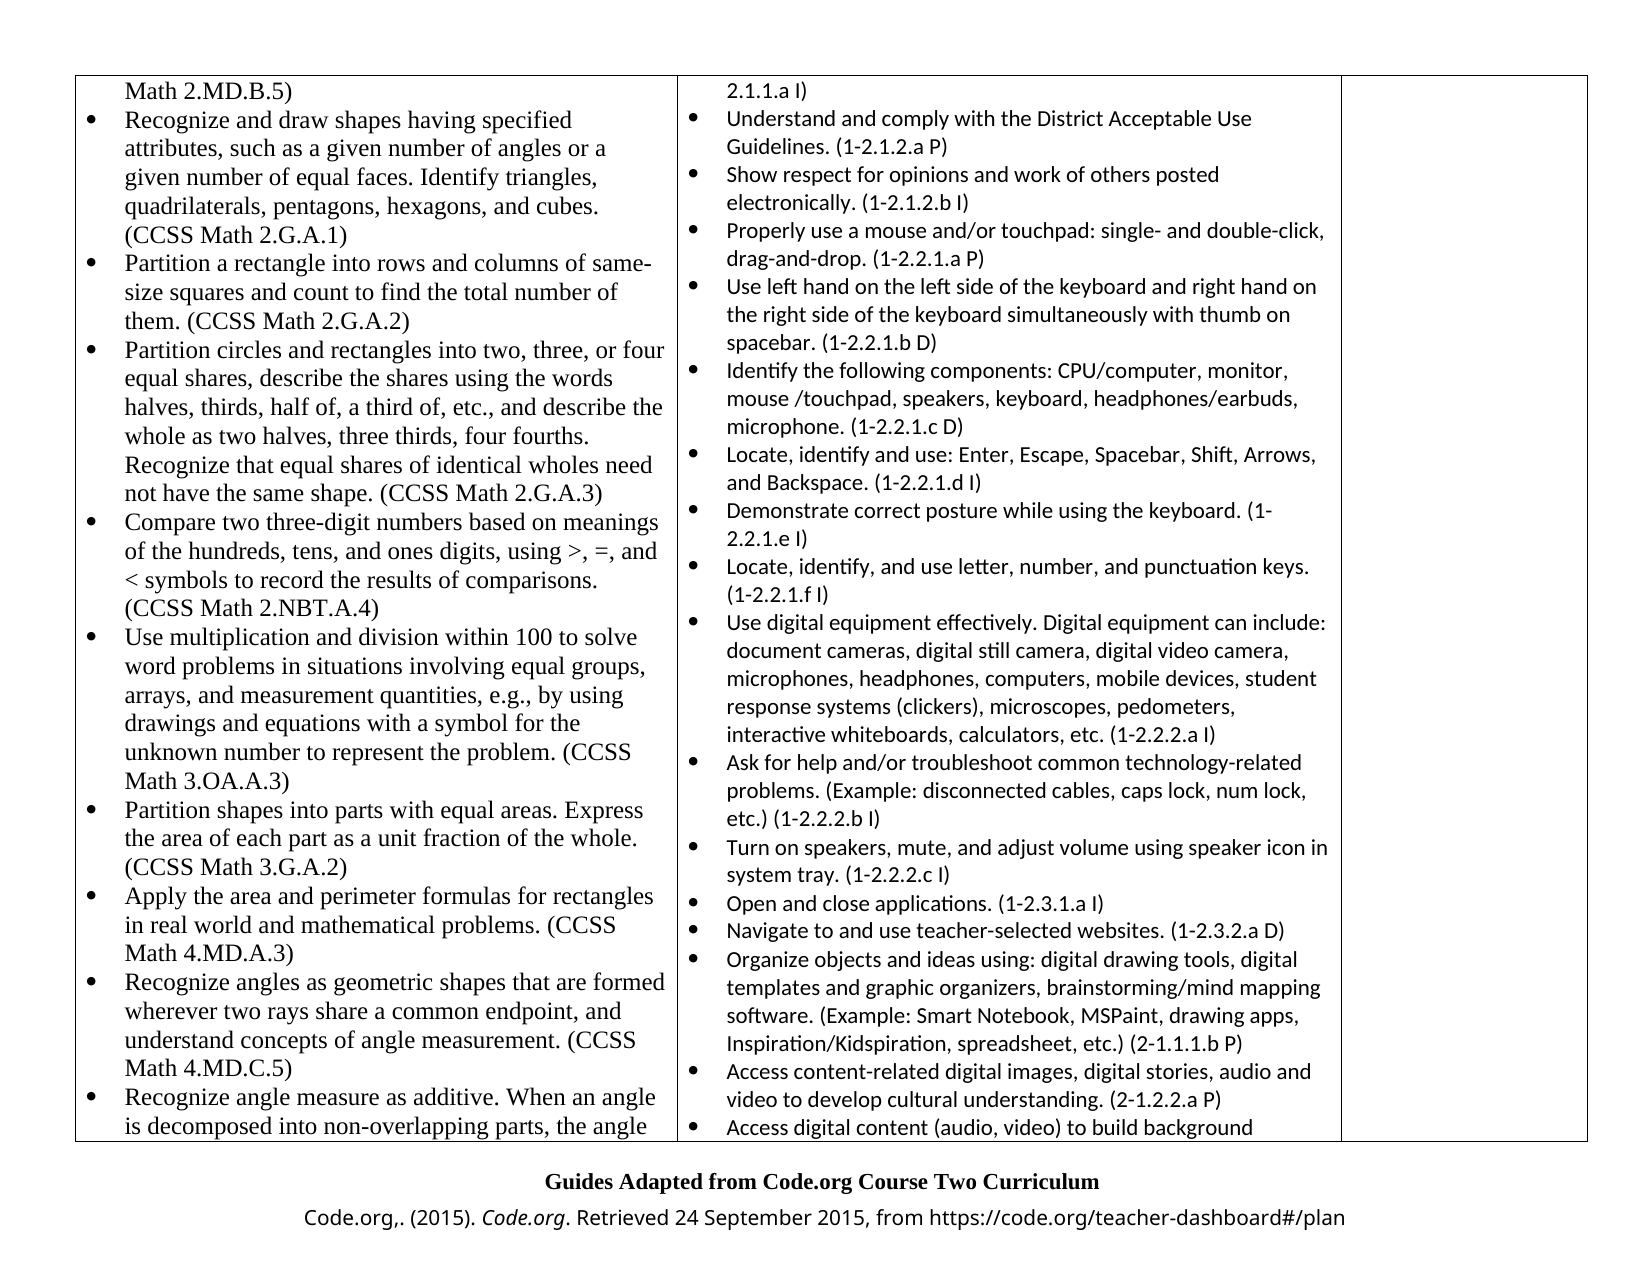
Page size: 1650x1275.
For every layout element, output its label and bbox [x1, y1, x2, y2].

table_cell [76, 76, 677, 1141]
table_cell [1342, 76, 1587, 1141]
table_cell [678, 76, 1341, 1141]
